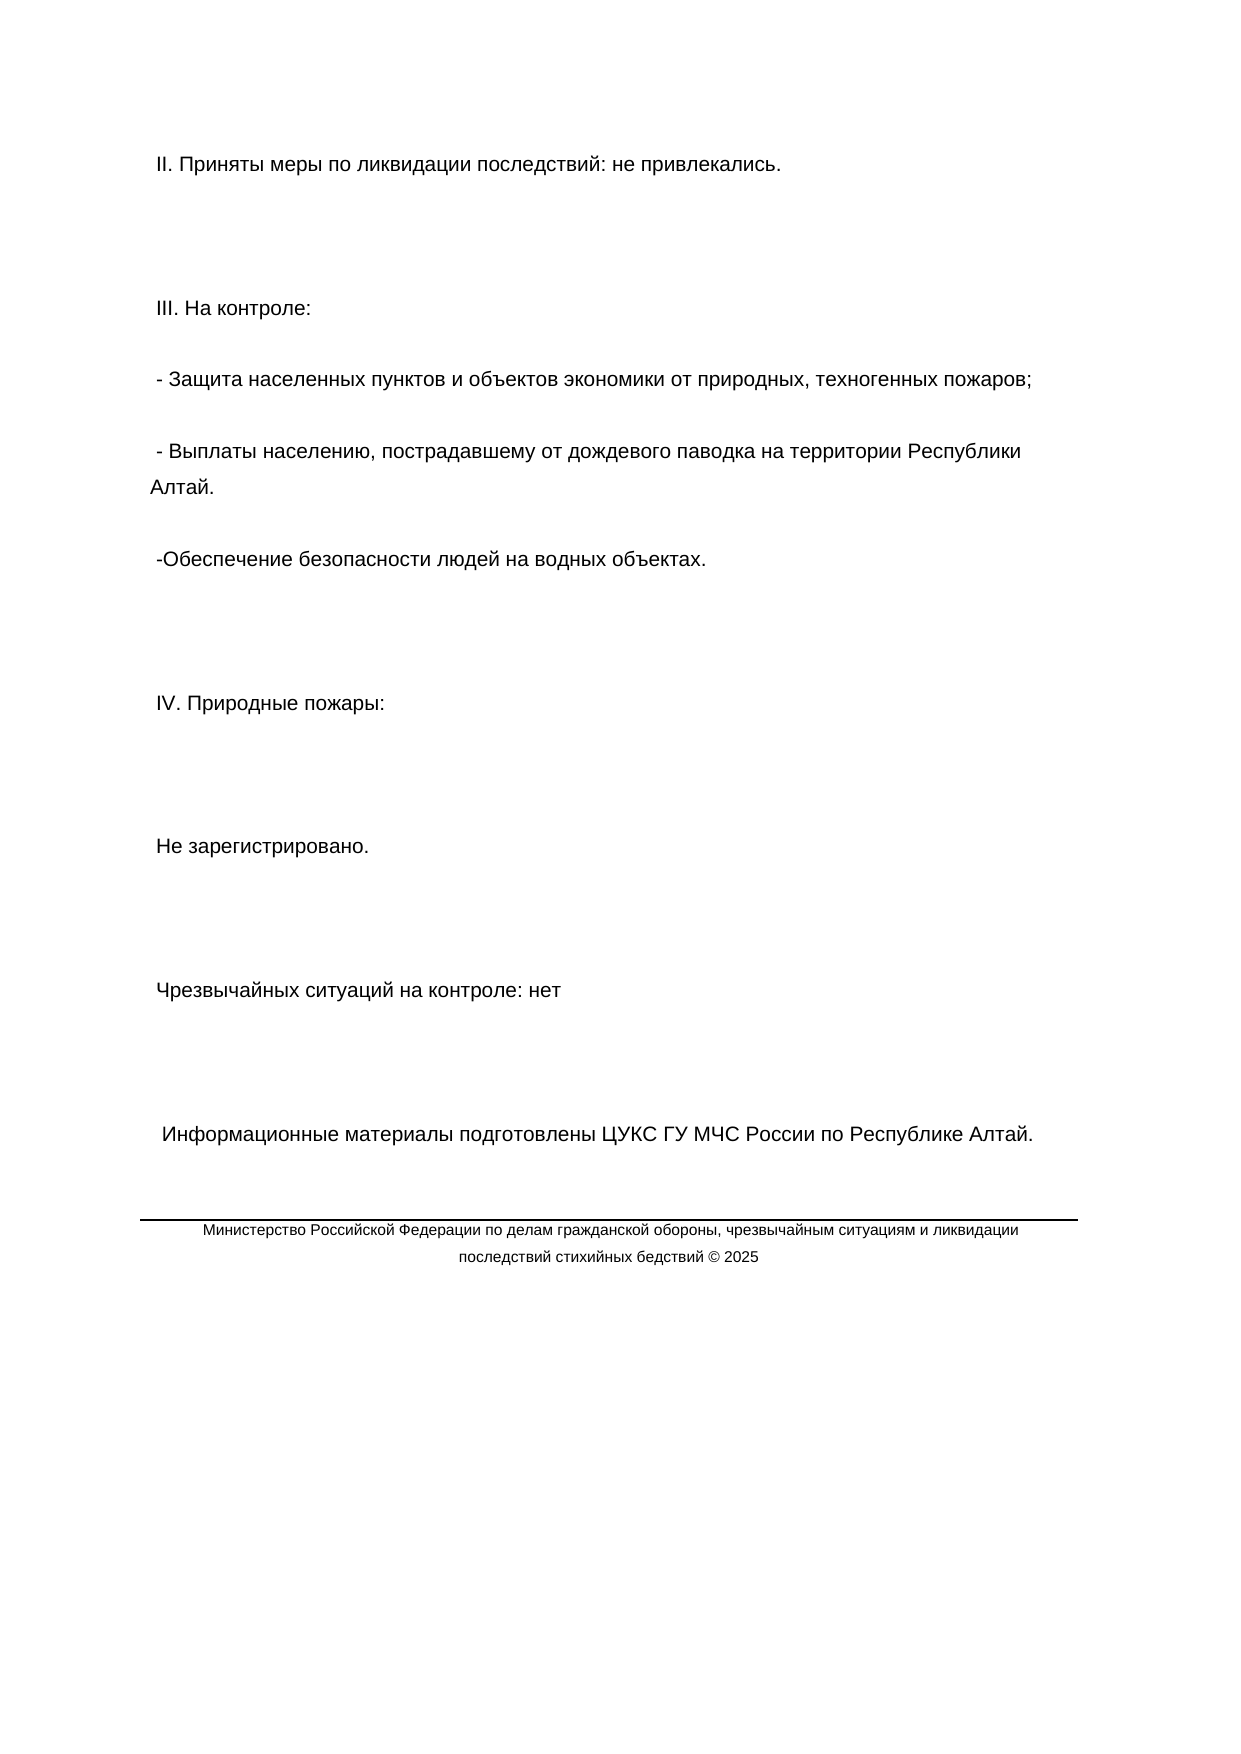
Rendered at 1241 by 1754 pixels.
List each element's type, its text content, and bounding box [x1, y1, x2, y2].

table_cell Министерство Российской Федерации по делам гражданской обороны, чрезвычайным ситуациям и ликвидации последствий стихийных бедствий © 2025 [140, 1221, 1078, 1302]
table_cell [140, 150, 1078, 1219]
